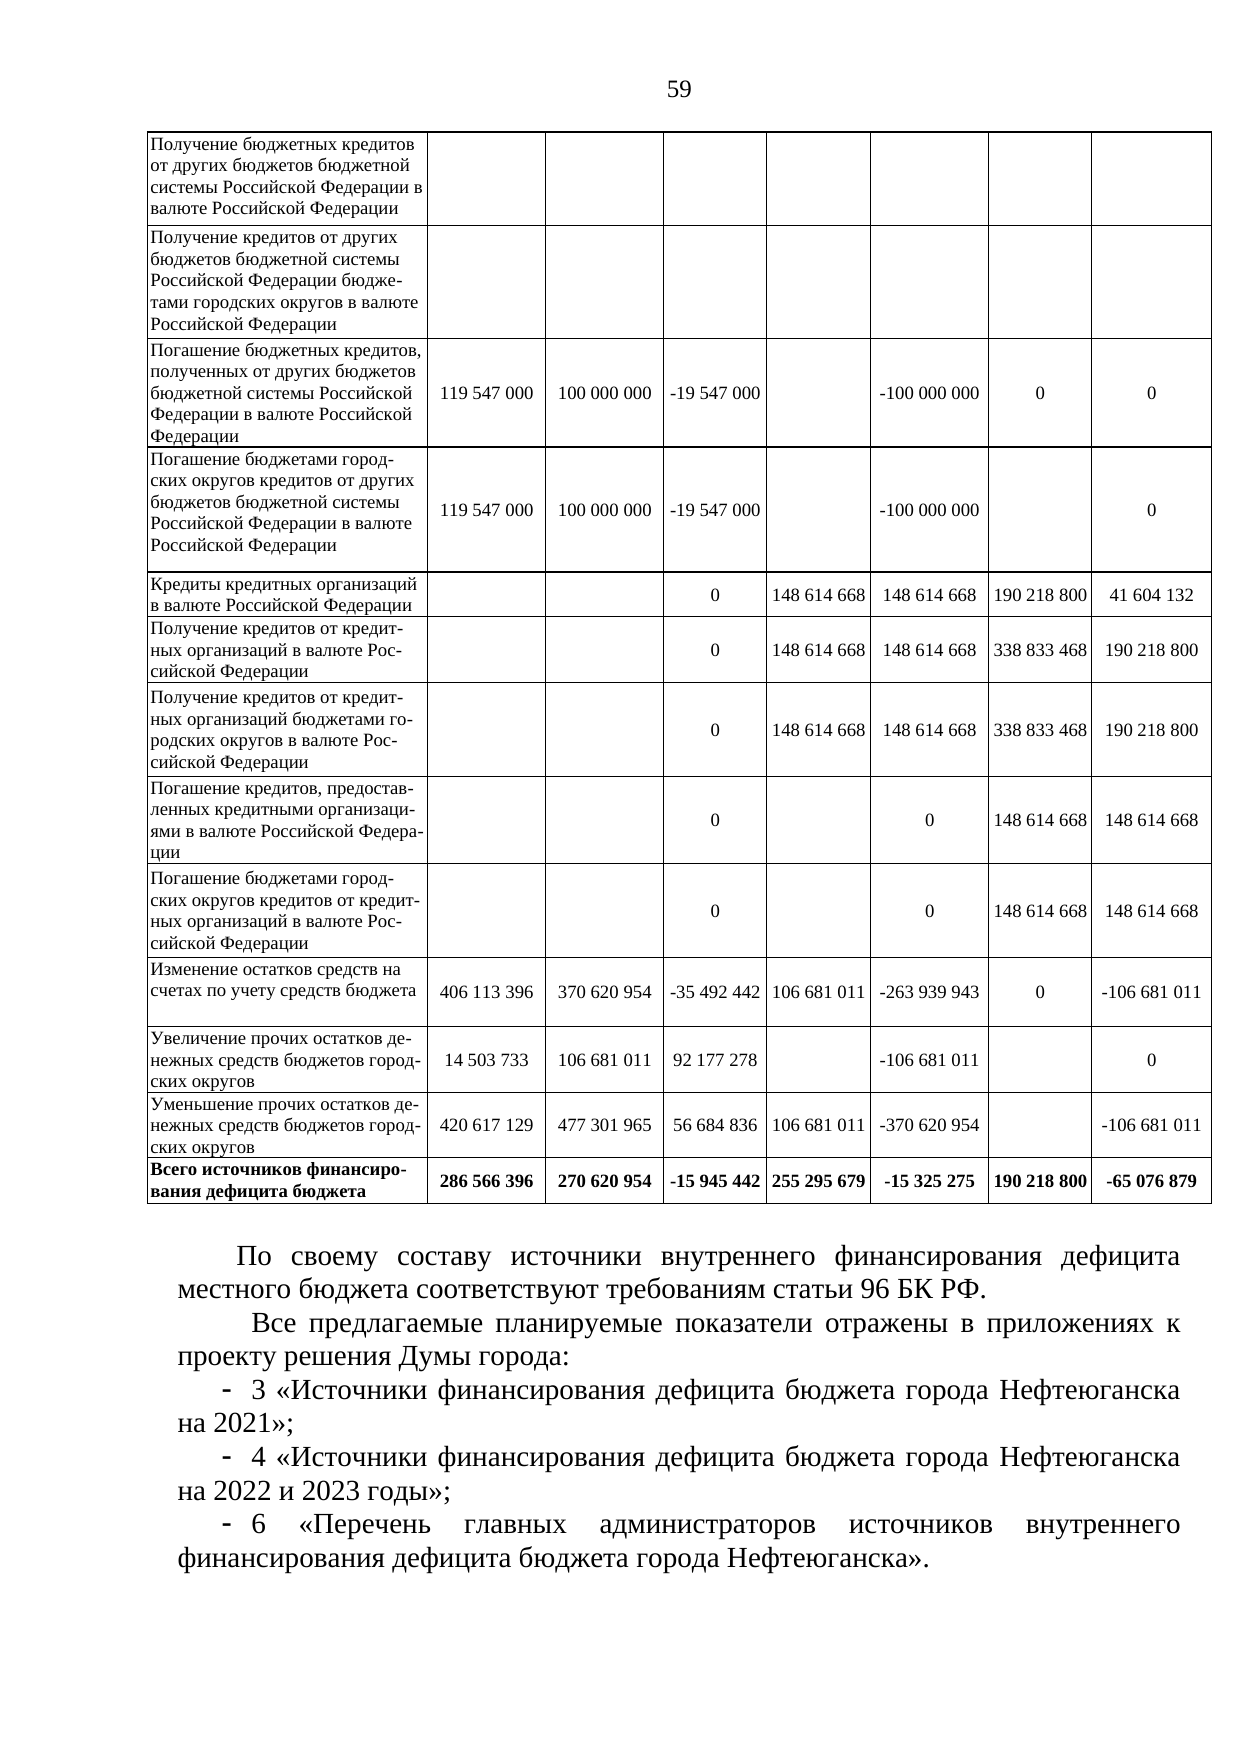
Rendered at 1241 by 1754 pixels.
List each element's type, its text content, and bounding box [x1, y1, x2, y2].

table_cell [428, 777, 545, 863]
table_cell [767, 226, 870, 337]
table_cell 0 [989, 958, 1091, 1026]
table_cell Всего источников финансирования дефицита бюджета [148, 1158, 427, 1203]
table_cell [871, 226, 988, 337]
table_cell [989, 1093, 1091, 1157]
table_cell [989, 1027, 1091, 1092]
table_cell 148 614 668 [1092, 864, 1211, 957]
list 3 «Источники финансирования дефицита бюджета города Нефтеюганска на 2021»; [177, 1372, 1181, 1439]
table_cell Изменение остатков средств на счетах по учету средств бюджета [148, 958, 427, 1026]
text Все предлагаемые планируемые показатели отражены в приложениях к проекту решения Думы города: [177, 1305, 1181, 1372]
table_cell 148 614 668 [989, 777, 1091, 863]
table_cell 0 [871, 864, 988, 957]
table_cell 92 177 278 [664, 1027, 766, 1092]
table_cell 0 [664, 864, 766, 957]
table_cell 0 [1092, 448, 1211, 571]
table_cell 477 301 965 [546, 1093, 663, 1157]
table_cell [664, 226, 766, 337]
table_cell Получение бюджетных кредитов от других бюджетов бюджетной системы Российской Федерации в валюте Российской Федерации [148, 133, 427, 225]
table_cell -19 547 000 [664, 448, 766, 571]
table_cell Погашение кредитов, предоставленных кредитными организациями в валюте Российской Федерации [148, 777, 427, 863]
table_cell 148 614 668 [871, 617, 988, 682]
table_cell 119 547 000 [428, 448, 545, 571]
table_cell 406 113 396 [428, 958, 545, 1026]
table_cell -15 945 442 [664, 1158, 766, 1203]
table_cell [989, 448, 1091, 571]
list 6 «Перечень главных администраторов источников внутреннего финансирования дефицита бюджета города Нефтеюганска». [177, 1506, 1181, 1573]
table_cell [546, 617, 663, 682]
table_cell [546, 226, 663, 337]
table_cell 0 [664, 777, 766, 863]
table_cell Погашение бюджетами городских округов кредитов от других бюджетов бюджетной системы Российской Федерации в валюте Российской Федерации [148, 448, 427, 571]
table_cell Погашение бюджетных кредитов, полученных от других бюджетов бюджетной системы Российской Федерации в валюте Российской Федерации [148, 339, 427, 446]
table_cell [1092, 133, 1211, 225]
table_cell Получение кредитов от кредитных организаций бюджетами городских округов в валюте Российской Федерации [148, 683, 427, 776]
table_cell 338 833 468 [989, 683, 1091, 776]
table_cell 100 000 000 [546, 339, 663, 446]
table_cell Уменьшение прочих остатков денежных средств бюджетов городских округов [148, 1093, 427, 1157]
table_cell 0 [664, 573, 766, 616]
table_cell 420 617 129 [428, 1093, 545, 1157]
table_cell 0 [871, 777, 988, 863]
table_cell [428, 617, 545, 682]
table_cell -15 325 275 [871, 1158, 988, 1203]
table_cell 148 614 668 [871, 683, 988, 776]
table_cell Кредиты кредитных организаций в валюте Российской Федерации [148, 573, 427, 616]
table_cell -106 681 011 [1092, 1093, 1211, 1157]
table_cell [546, 683, 663, 776]
table_cell 190 218 800 [989, 1158, 1091, 1203]
text По своему составу источники внутреннего финансирования дефицита местного бюджета соответствуют требованиям статьи 96 БК РФ. [177, 1238, 1181, 1305]
table_cell 148 614 668 [1092, 777, 1211, 863]
table_cell Увеличение прочих остатков денежных средств бюджетов городских округов [148, 1027, 427, 1092]
table_cell [1092, 226, 1211, 337]
table_cell -263 939 943 [871, 958, 988, 1026]
table_cell 106 681 011 [767, 1093, 870, 1157]
table_cell 270 620 954 [546, 1158, 663, 1203]
table_cell [546, 573, 663, 616]
table_cell 0 [664, 683, 766, 776]
table_cell -100 000 000 [871, 339, 988, 446]
table_cell [767, 864, 870, 957]
table_cell 148 614 668 [871, 573, 988, 616]
table_cell 148 614 668 [767, 573, 870, 616]
table_cell [767, 448, 870, 571]
table_cell 190 218 800 [1092, 683, 1211, 776]
list 4 «Источники финансирования дефицита бюджета города Нефтеюганска на 2022 и 2023 годы»; [177, 1439, 1181, 1506]
table_cell [428, 133, 545, 225]
table_cell 286 566 396 [428, 1158, 545, 1203]
table_cell Получение кредитов от других бюджетов бюджетной системы Российской Федерации бюджетами городских округов в валюте Российской Федерации [148, 226, 427, 337]
table_cell 106 681 011 [767, 958, 870, 1026]
table_cell -65 076 879 [1092, 1158, 1211, 1203]
table_cell -106 681 011 [871, 1027, 988, 1092]
table_cell [767, 1027, 870, 1092]
table_cell [767, 777, 870, 863]
table_cell 106 681 011 [546, 1027, 663, 1092]
table_cell 14 503 733 [428, 1027, 545, 1092]
table_cell [546, 864, 663, 957]
table_cell 338 833 468 [989, 617, 1091, 682]
table_cell 100 000 000 [546, 448, 663, 571]
table_cell -35 492 442 [664, 958, 766, 1026]
table_cell 190 218 800 [989, 573, 1091, 616]
table_cell -100 000 000 [871, 448, 988, 571]
table_cell [767, 133, 870, 225]
table_cell [871, 133, 988, 225]
table_cell 0 [1092, 1027, 1211, 1092]
table_cell [664, 133, 766, 225]
table_cell 0 [1092, 339, 1211, 446]
table_cell -19 547 000 [664, 339, 766, 446]
table_cell [989, 133, 1091, 225]
table_cell 56 684 836 [664, 1093, 766, 1157]
table_cell [767, 339, 870, 446]
table_cell 0 [989, 339, 1091, 446]
table_cell [546, 777, 663, 863]
table_cell [428, 683, 545, 776]
table_cell 190 218 800 [1092, 617, 1211, 682]
table_cell 370 620 954 [546, 958, 663, 1026]
table_cell 0 [664, 617, 766, 682]
table_cell 148 614 668 [767, 683, 870, 776]
table_cell 148 614 668 [767, 617, 870, 682]
table_cell 255 295 679 [767, 1158, 870, 1203]
table_cell 41 604 132 [1092, 573, 1211, 616]
table_cell Погашение бюджетами городских округов кредитов от кредитных организаций в валюте Российской Федерации [148, 864, 427, 957]
table_cell -370 620 954 [871, 1093, 988, 1157]
table_cell [428, 573, 545, 616]
table_cell [428, 864, 545, 957]
table_cell 148 614 668 [989, 864, 1091, 957]
table_cell 119 547 000 [428, 339, 545, 446]
table_cell Получение кредитов от кредитных организаций в валюте Российской Федерации [148, 617, 427, 682]
table_cell -106 681 011 [1092, 958, 1211, 1026]
table_cell [546, 133, 663, 225]
table_cell [989, 226, 1091, 337]
table_cell [428, 226, 545, 337]
